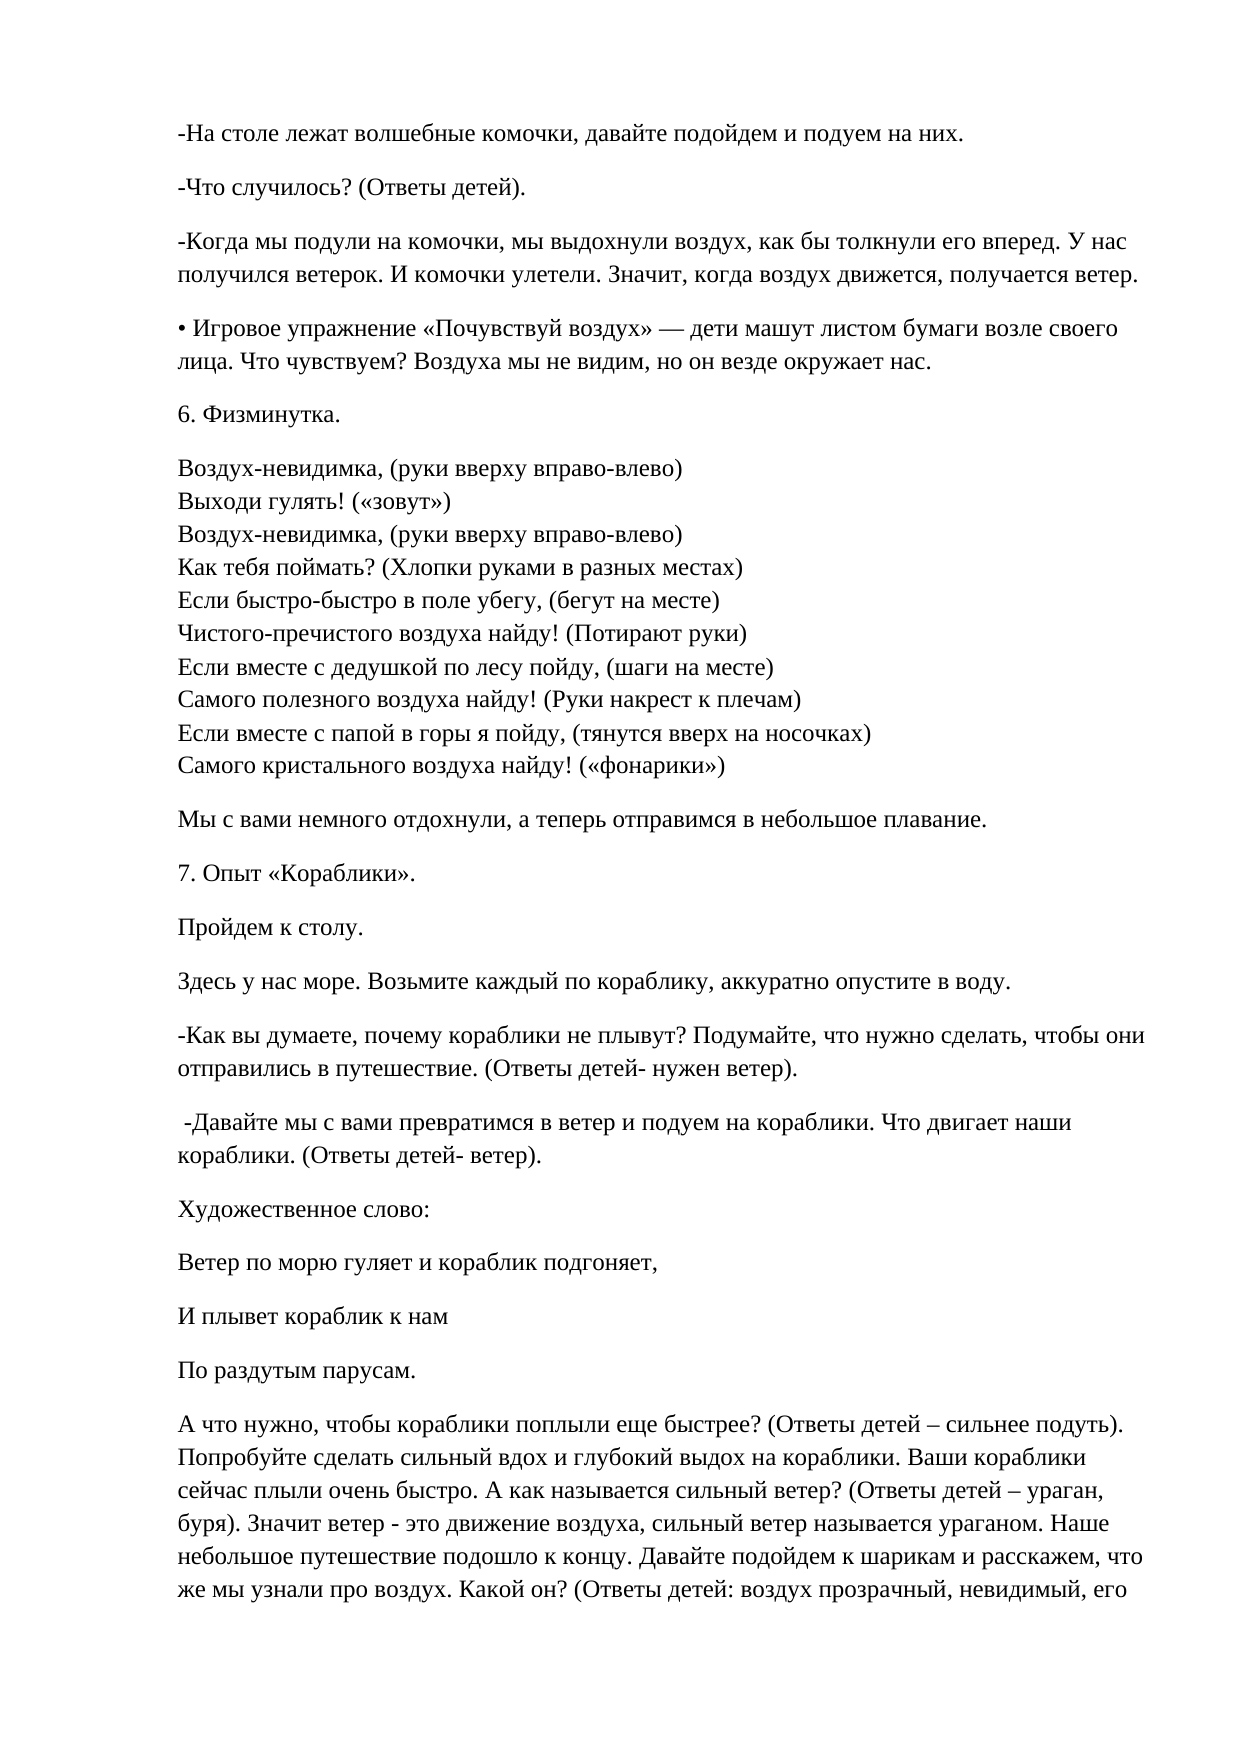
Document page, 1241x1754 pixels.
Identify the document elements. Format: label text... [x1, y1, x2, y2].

text Здесь у нас море. Возьмите каждый по кораблику, аккуратно опустите в воду. [177, 966, 1152, 995]
text 6. Физминутка. [177, 399, 1152, 428]
text • Игровое упражнение «Почувствуй воздух» — дети машут листом бумаги возле своего лица. Что чувствуем? Воздуха мы не видим, но он везде окружает нас. [177, 313, 1152, 374]
text -Когда мы подули на комочки, мы выдохнули воздух, как бы толкнули его вперед. У нас получился ветерок. И комочки улетели. Значит, когда воздух движется, получается ветер. [177, 226, 1152, 288]
text -На столе лежат волшебные комочки, давайте подойдем и подуем на них. [177, 118, 1152, 147]
text -Как вы думаете, почему кораблики не плывут? Подумайте, что нужно сделать, чтобы они отправились в путешествие. (Ответы детей- нужен ветер). [177, 1020, 1152, 1082]
text -Что случилось? (Ответы детей). [177, 172, 1152, 201]
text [177, 1409, 1152, 1603]
text -Давайте мы с вами превратимся в ветер и подуем на кораблики. Что двигает наши кораблики. (Ответы детей- ветер). [177, 1107, 1152, 1168]
text Мы с вами немного отдохнули, а теперь отправимся в небольшое плавание. [177, 804, 1152, 833]
text 7. Опыт «Кораблики». [177, 858, 1152, 887]
text Воздух-невидимка, (руки вверху вправо-влево) Выходи гулять! («зовут») Воздух-невидимка, (руки вверху вправо-влево) Как тебя поймать? (Хлопки руками в разных местах) Если быстро-быстро в поле убегу, (бегут на месте) Чистого-пречистого воздуха найду! (Потирают руки) Если вместе с дедушкой по лесу пойду, (шаги на месте) Самого полезного воздуха найду! (Руки накрест к плечам) Если вместе с папой в горы я пойду, (тянутся вверх на носочках) Самого кристального воздуха найду! («фонарики») [177, 453, 1152, 779]
text Художественное слово: [177, 1194, 1152, 1222]
text И плывет кораблик к нам [177, 1301, 1152, 1330]
text Пройдем к столу. [177, 912, 1152, 941]
text Ветер по морю гуляет и кораблик подгоняет, [177, 1247, 1152, 1276]
text По раздутым парусам. [177, 1355, 1152, 1384]
